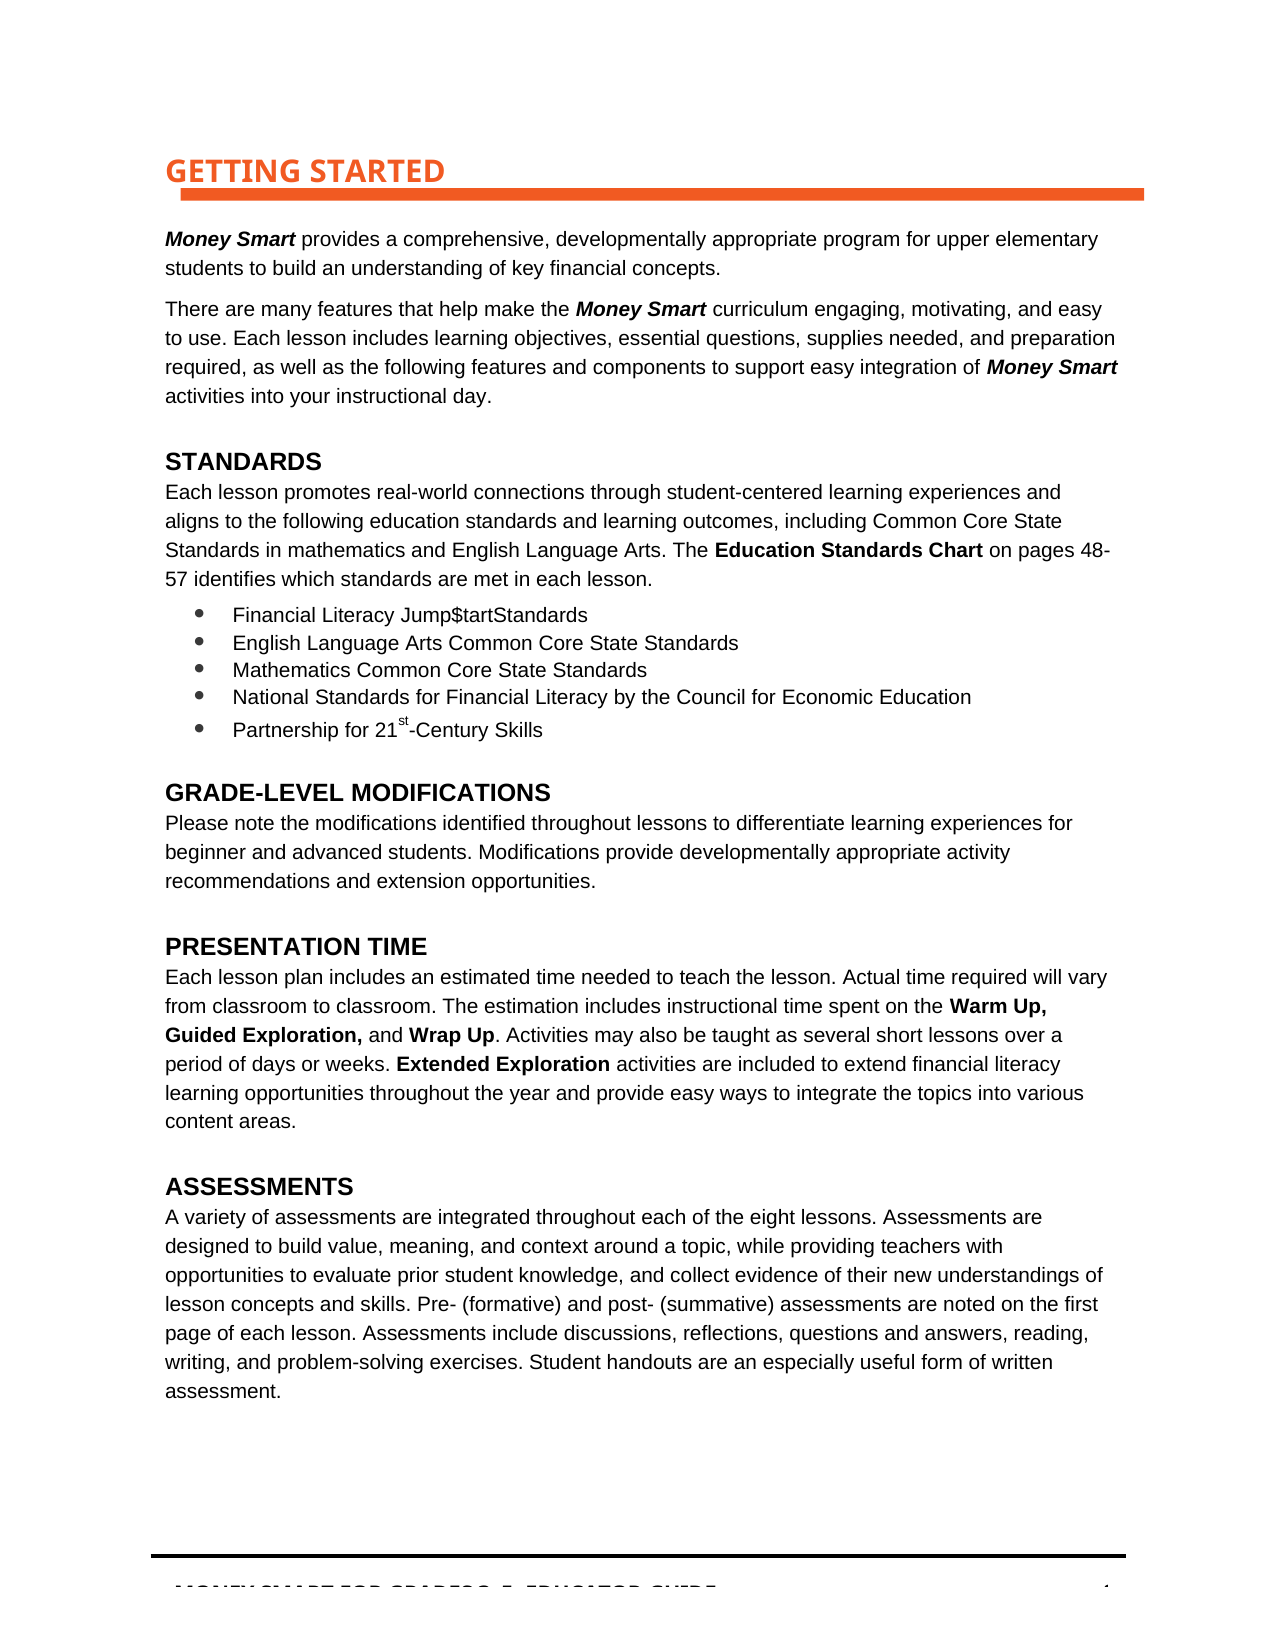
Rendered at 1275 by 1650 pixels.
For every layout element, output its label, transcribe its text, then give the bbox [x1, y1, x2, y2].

subtitle ASSESSMENTS [165, 1172, 1103, 1201]
list Financial Literacy Jump$tartStandards [195, 603, 1139, 628]
text Each lesson plan includes an estimated time needed to teach the lesson. Actual time required will vary from classroom to classroom. The estimation includes instructional time spent on the Warm Up, Guided Exploration, and Wrap Up. Activities may also be taught as several short lessons over a period of days or weeks. Extended Exploration activities are included to extend financial literacy learning opportunities throughout the year and provide easy ways to integrate the topics into various content areas. [165, 964, 1111, 1133]
list English Language Arts Common Core State Standards [195, 631, 1139, 656]
list National Standards for Financial Literacy by the Council for Economic Education [195, 685, 1139, 710]
subtitle STANDARDS [165, 447, 1103, 476]
text There are many features that help make the Money Smart curriculum engaging, motivating, and easy to use. Each lesson includes learning objectives, essential questions, supplies needed, and preparation required, as well as the following features and components to support easy integration of Money Smart activities into your instructional day. [165, 297, 1120, 408]
text Please note the modifications identified throughout lessons to differentiate learning experiences for beginner and advanced students. Modifications provide developmentally appropriate activity recommendations and extension opportunities. [165, 811, 1076, 893]
text Money Smart provides a comprehensive, developmentally appropriate program for upper elementary students to build an understanding of key financial concepts. [165, 227, 1101, 279]
list Partnership for 21st-Century Skills [195, 713, 1139, 743]
list Mathematics Common Core State Standards [195, 658, 1139, 683]
subtitle GETTING STARTED [165, 148, 1103, 191]
text A variety of assessments are integrated throughout each of the eight lessons. Assessments are designed to build value, meaning, and context around a topic, while providing teachers with opportunities to evaluate prior student knowledge, and collect evidence of their new understandings of lesson concepts and skills. Pre- (formative) and post- (summative) assessments are noted on the first page of each lesson. Assessments include discussions, reflections, questions and answers, reading, writing, and problem-solving exercises. Student handouts are an especially useful form of written assessment. [165, 1205, 1120, 1403]
text Each lesson promotes real-world connections through student-centered learning experiences and aligns to the following education standards and learning outcomes, including Common Core State Standards in mathematics and English Language Arts. The Education Standards Chart on pages 48- 57 identifies which standards are met in each lesson. [165, 480, 1113, 591]
subtitle PRESENTATION TIME [165, 931, 1103, 960]
subtitle GRADE-LEVEL MODIFICATIONS [165, 778, 1103, 807]
